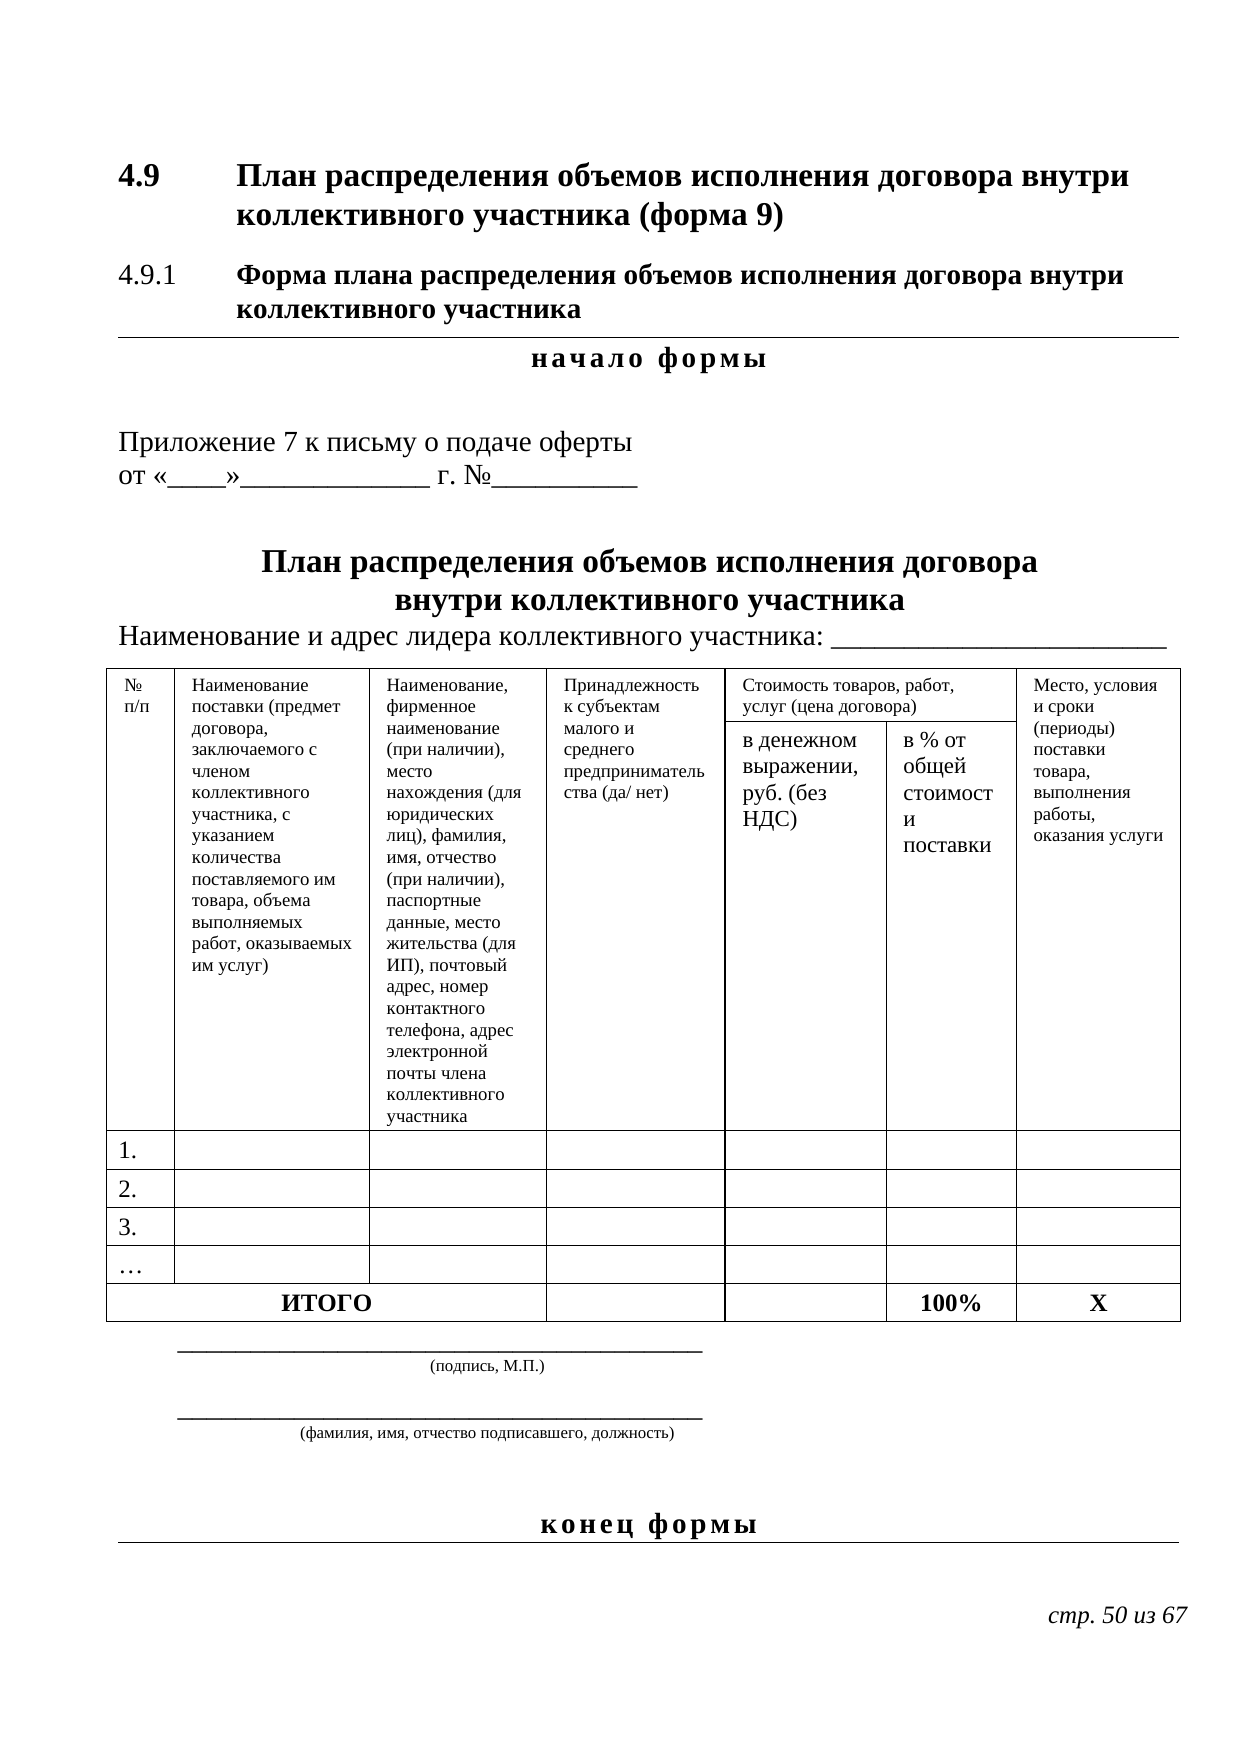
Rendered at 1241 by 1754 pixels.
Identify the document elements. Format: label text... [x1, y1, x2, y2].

table_cell [887, 1246, 1016, 1283]
text (фамилия, имя, отчество подписавшего, должность) [118, 1423, 797, 1456]
table_cell [726, 1170, 886, 1207]
table_cell [370, 1208, 546, 1245]
subtitle План распределения объемов исполнения договора внутри коллективного участника (форма 9) [118, 156, 1181, 232]
table_header Принадлежность к субъектам малого и среднего предпринимательства (да/ нет) [547, 669, 724, 1130]
table_cell … [107, 1246, 174, 1283]
text ____________________________________ [118, 1322, 1181, 1356]
table_cell ИТОГО [107, 1284, 546, 1321]
table_cell [547, 1208, 724, 1245]
table_cell [107, 1131, 174, 1168]
table_cell [547, 1170, 724, 1207]
table_cell [887, 1131, 1016, 1168]
table_cell Х [1017, 1284, 1180, 1321]
table_cell 100% [887, 1284, 1016, 1321]
table_cell [1017, 1208, 1180, 1245]
table_header Наименование, фирменное наименование (при наличии), место нахождения (для юридических лиц), фамилия, имя, отчество (при наличии), паспортные данные, место жительства (для ИП), почтовый адрес, номер контактного телефона, адрес электронной почты члена коллективного участника [370, 669, 546, 1130]
table_header № п/п [107, 669, 174, 1130]
table_cell [726, 1131, 886, 1168]
table_header Место, условия и сроки (периоды) поставки товара, выполнения работы, оказания услуги [1017, 669, 1180, 1130]
table_cell [370, 1131, 546, 1168]
text ____________________________________ [118, 1389, 1181, 1423]
table_cell [887, 1170, 1016, 1207]
table_cell [1017, 1131, 1180, 1168]
table_cell [370, 1170, 546, 1207]
table_cell [175, 1208, 369, 1245]
table_cell в денежном выражении, руб. (без НДС) [726, 722, 886, 1130]
table_cell [370, 1246, 546, 1283]
text (подпись, М.П.) [118, 1356, 797, 1389]
table_cell в % от общей стоимости поставки [887, 722, 1016, 1130]
text конец формы [118, 1507, 1179, 1542]
table_cell [726, 1208, 886, 1245]
table_cell [1017, 1246, 1180, 1283]
text План распределения объемов исполнения договора внутри коллективного участника [118, 541, 1181, 618]
table_cell [175, 1246, 369, 1283]
text Форма плана распределения объемов исполнения договора внутри коллективного участника [118, 257, 1181, 324]
table_cell [726, 1284, 886, 1321]
table_cell [107, 1208, 174, 1245]
text Наименование и адрес лидера коллективного участника: _______________________ [118, 618, 1181, 651]
text Приложение 7 к письму о подаче оферты от «____»_____________ г. №__________ [118, 424, 1181, 491]
table_cell [726, 1246, 886, 1283]
table_cell [175, 1131, 369, 1168]
text начало формы [118, 338, 1179, 373]
table_cell [107, 1170, 174, 1207]
table_cell [887, 1208, 1016, 1245]
table_cell [547, 1131, 724, 1168]
table_cell [175, 1170, 369, 1207]
table_cell [547, 1246, 724, 1283]
table_cell [547, 1284, 724, 1321]
table_header Наименование поставки (предмет договора, заключаемого с членом коллективного участника, с указанием количества поставляемого им товара, объема выполняемых работ, оказываемых им услуг) [175, 669, 369, 1130]
table_header Стоимость товаров, работ, услуг (цена договора) [726, 669, 1016, 721]
table_cell [1017, 1170, 1180, 1207]
